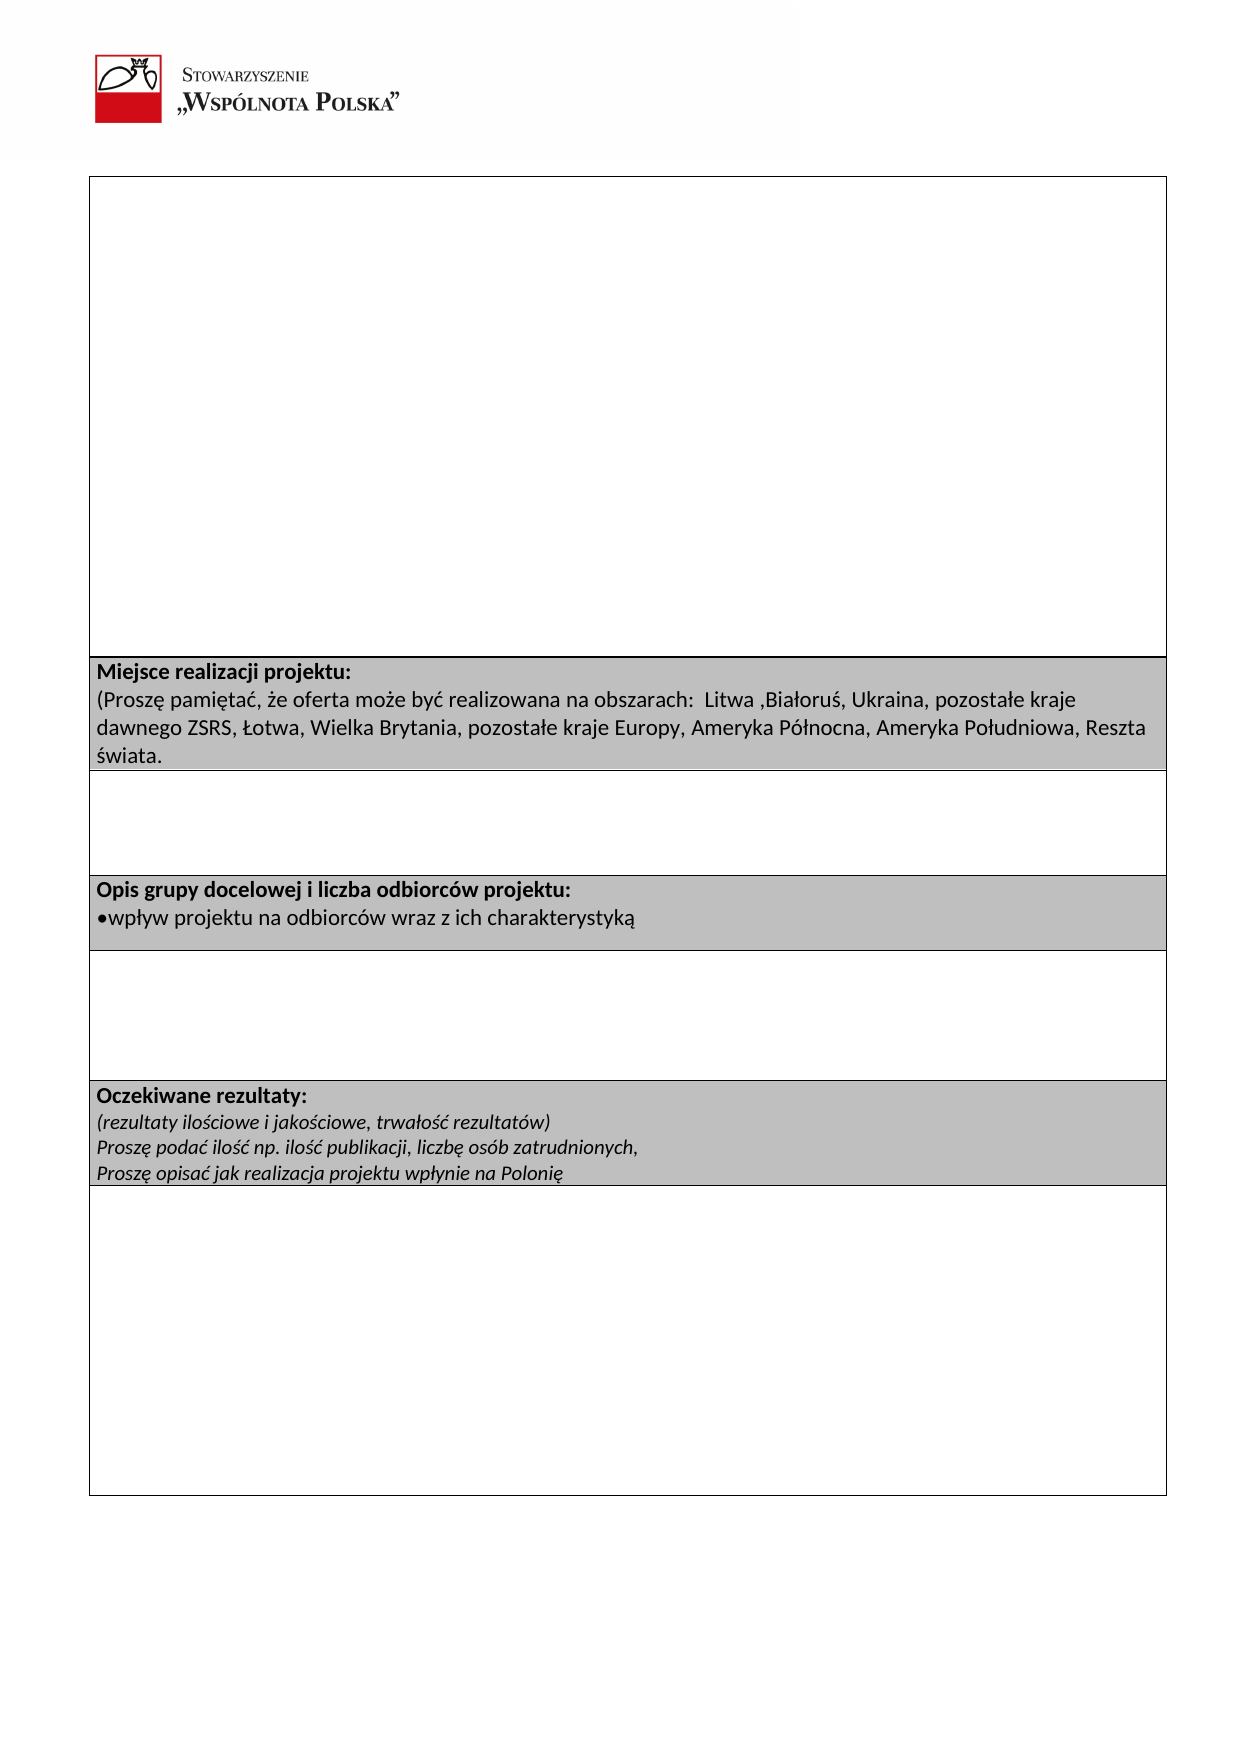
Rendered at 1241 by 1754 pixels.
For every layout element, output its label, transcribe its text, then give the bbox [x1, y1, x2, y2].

table_cell Oczekiwane rezultaty: (rezultaty ilościowe i jakościowe, trwałość rezultatów) Proszę podać ilość np. ilość publikacji, liczbę osób zatrudnionych, Proszę opisać jak realizacja projektu wpłynie na Polonię [90, 1081, 1166, 1185]
table_cell [90, 1186, 1166, 1494]
table_cell [90, 771, 1166, 874]
table_cell [90, 951, 1166, 1080]
table_cell Miejsce realizacji projektu: (Proszę pamiętać, że oferta może być realizowana na obszarach: Litwa ,Białoruś, Ukraina, pozostałe kraje dawnego ZSRS, Łotwa, Wielka Brytania, pozostałe kraje Europy, Ameryka Północna, Ameryka Południowa, Reszta świata. [90, 658, 1166, 769]
table_cell Opis grupy docelowej i liczba odbiorców projektu: •wpływ projektu na odbiorców wraz z ich charakterystyką [90, 876, 1166, 950]
table_cell [90, 177, 1166, 656]
picture [0, 1, 799, 162]
